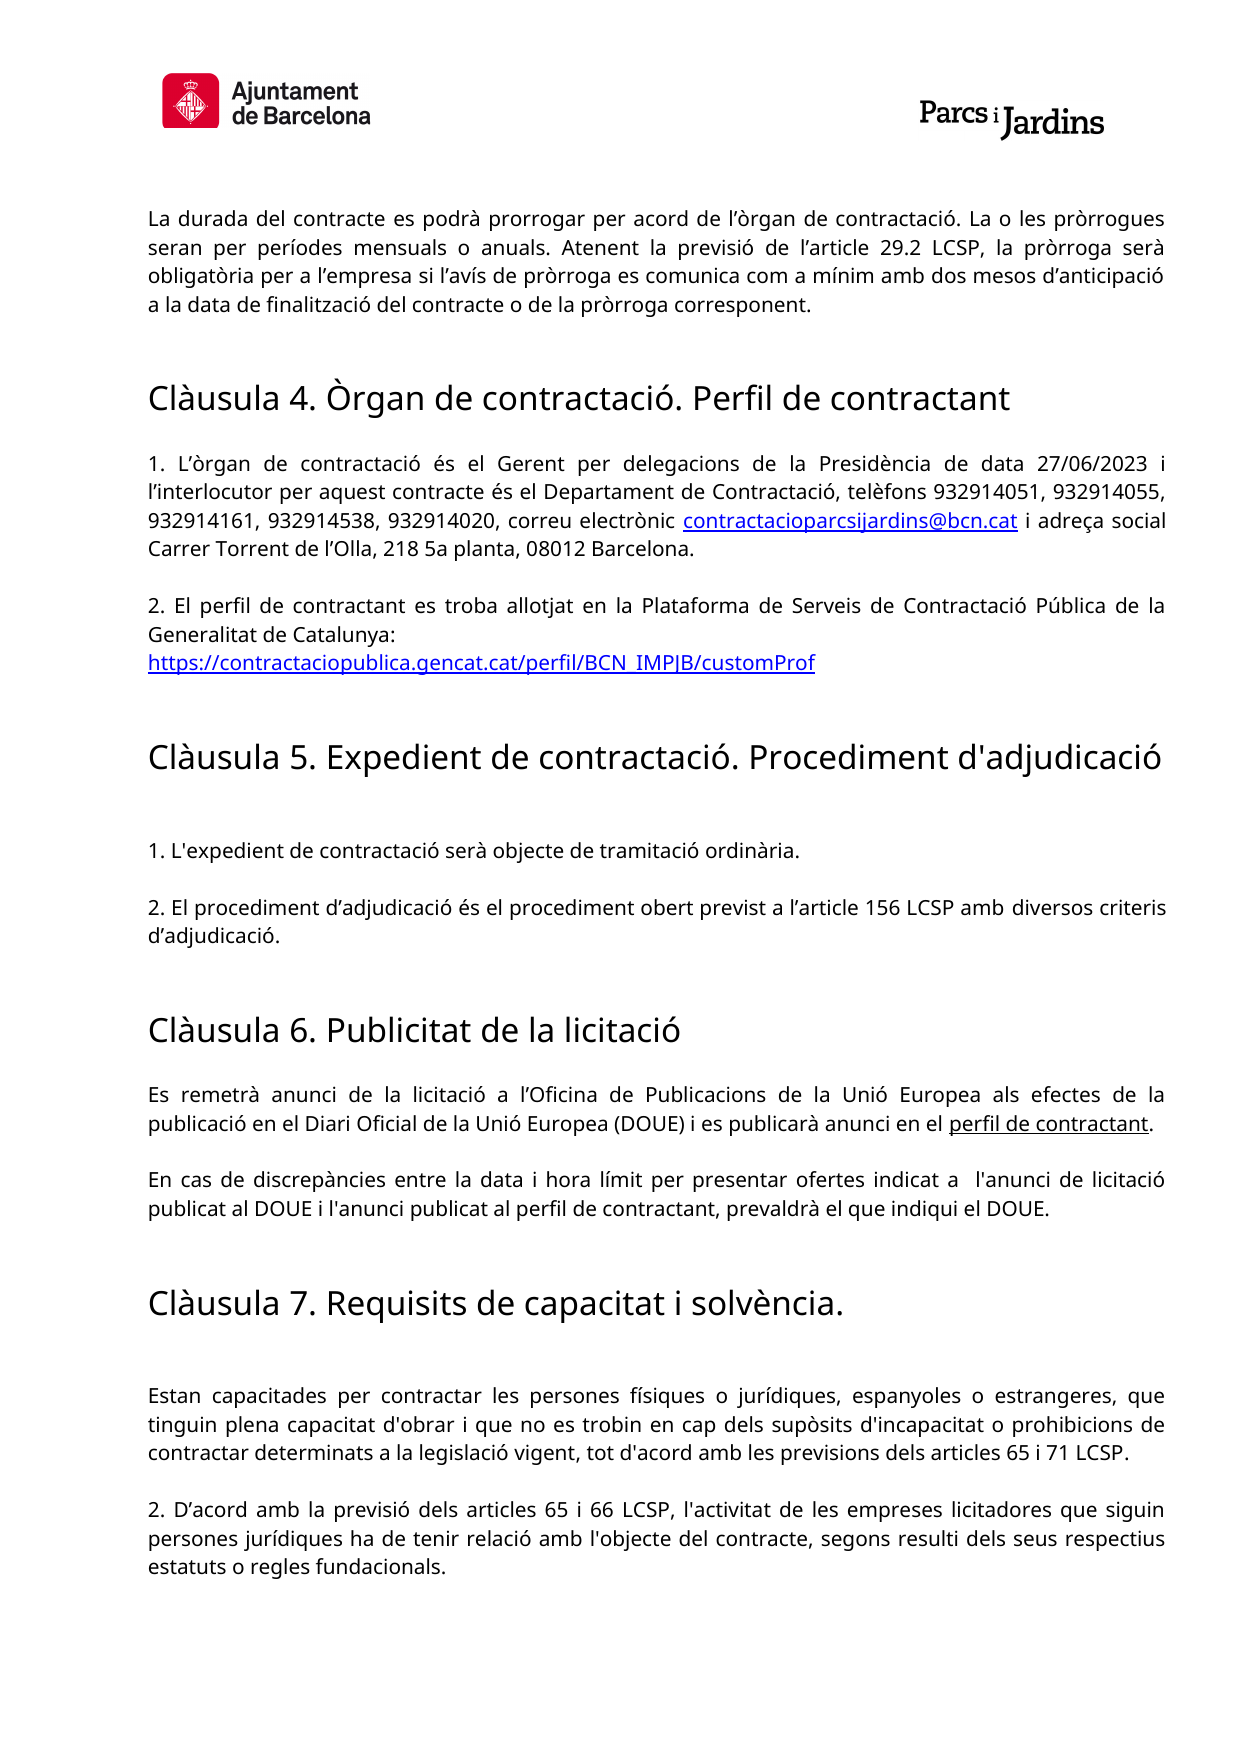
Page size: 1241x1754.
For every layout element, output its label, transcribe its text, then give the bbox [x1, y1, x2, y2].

text 2. El procediment d’adjudicació és el procediment obert previst a l’article 156 LCSP amb diversos criteris d’adjudicació. [148, 893, 1167, 949]
text En cas de discrepàncies entre la data i hora límit per presentar ofertes indicat a l'anunci de licitació publicat al DOUE i l'anunci publicat al perfil de contractant, prevaldrà el que indiqui el DOUE. [148, 1166, 1167, 1222]
text La durada del contracte es podrà prorrogar per acord de l’òrgan de contractació. La o les pròrrogues seran per períodes mensuals o anuals. Atenent la previsió de l’article 29.2 LCSP, la pròrroga serà obligatòria per a l’empresa si l’avís de pròrroga es comunica com a mínim amb dos mesos d’anticipació a la data de finalització del contracte o de la pròrroga corresponent. [148, 204, 1167, 318]
text Estan capacitades per contractar les persones físiques o jurídiques, espanyoles o estrangeres, que tinguin plena capacitat d'obrar i que no es trobin en cap dels supòsits d'incapacitat o prohibicions de contractar determinats a la legislació vigent, tot d'acord amb les previsions dels articles 65 i 71 LCSP. [148, 1382, 1167, 1467]
text https://contractaciopublica.gencat.cat/perfil/BCN_IMPJB/customProf [148, 648, 1167, 677]
text 1. L'expedient de contractació serà objecte de tramitació ordinària. [148, 836, 1167, 864]
picture [918, 100, 1105, 141]
text 1. L’òrgan de contractació és el Gerent per delegacions de la Presidència de data 27/06/2023 i l’interlocutor per aquest contracte és el Departament de Contractació, telèfons 932914051, 932914055, 932914161, 932914538, 932914020, correu electrònic contractacioparcsijardins@bcn.cat i adreça social Carrer Torrent de l’Olla, 218 5a planta, 08012 Barcelona. [148, 449, 1167, 563]
text Clàusula 6. Publicitat de la licitació [148, 1006, 1167, 1052]
text 2. El perfil de contractant es troba allotjat en la Plataforma de Serveis de Contractació Pública de la Generalitat de Catalunya: [148, 591, 1167, 648]
text Clàusula 7. Requisits de capacitat i solvència. [148, 1279, 1167, 1325]
text Es remetrà anunci de la licitació a l’Oficina de Publicacions de la Unió Europea als efectes de la publicació en el Diari Oficial de la Unió Europea (DOUE) i es publicarà anunci en el perfil de contractant. [148, 1080, 1167, 1137]
text 2. D’acord amb la previsió dels articles 65 i 66 LCSP, l'activitat de les empreses licitadores que siguin persones jurídiques ha de tenir relació amb l'objecte del contracte, segons resulti dels seus respectius estatuts o regles fundacionals. [148, 1495, 1167, 1581]
text Clàusula 5. Expedient de contractació. Procediment d'adjudicació [148, 733, 1167, 779]
picture [162, 73, 371, 128]
text Clàusula 4. Òrgan de contractació. Perfil de contractant [148, 375, 1167, 421]
